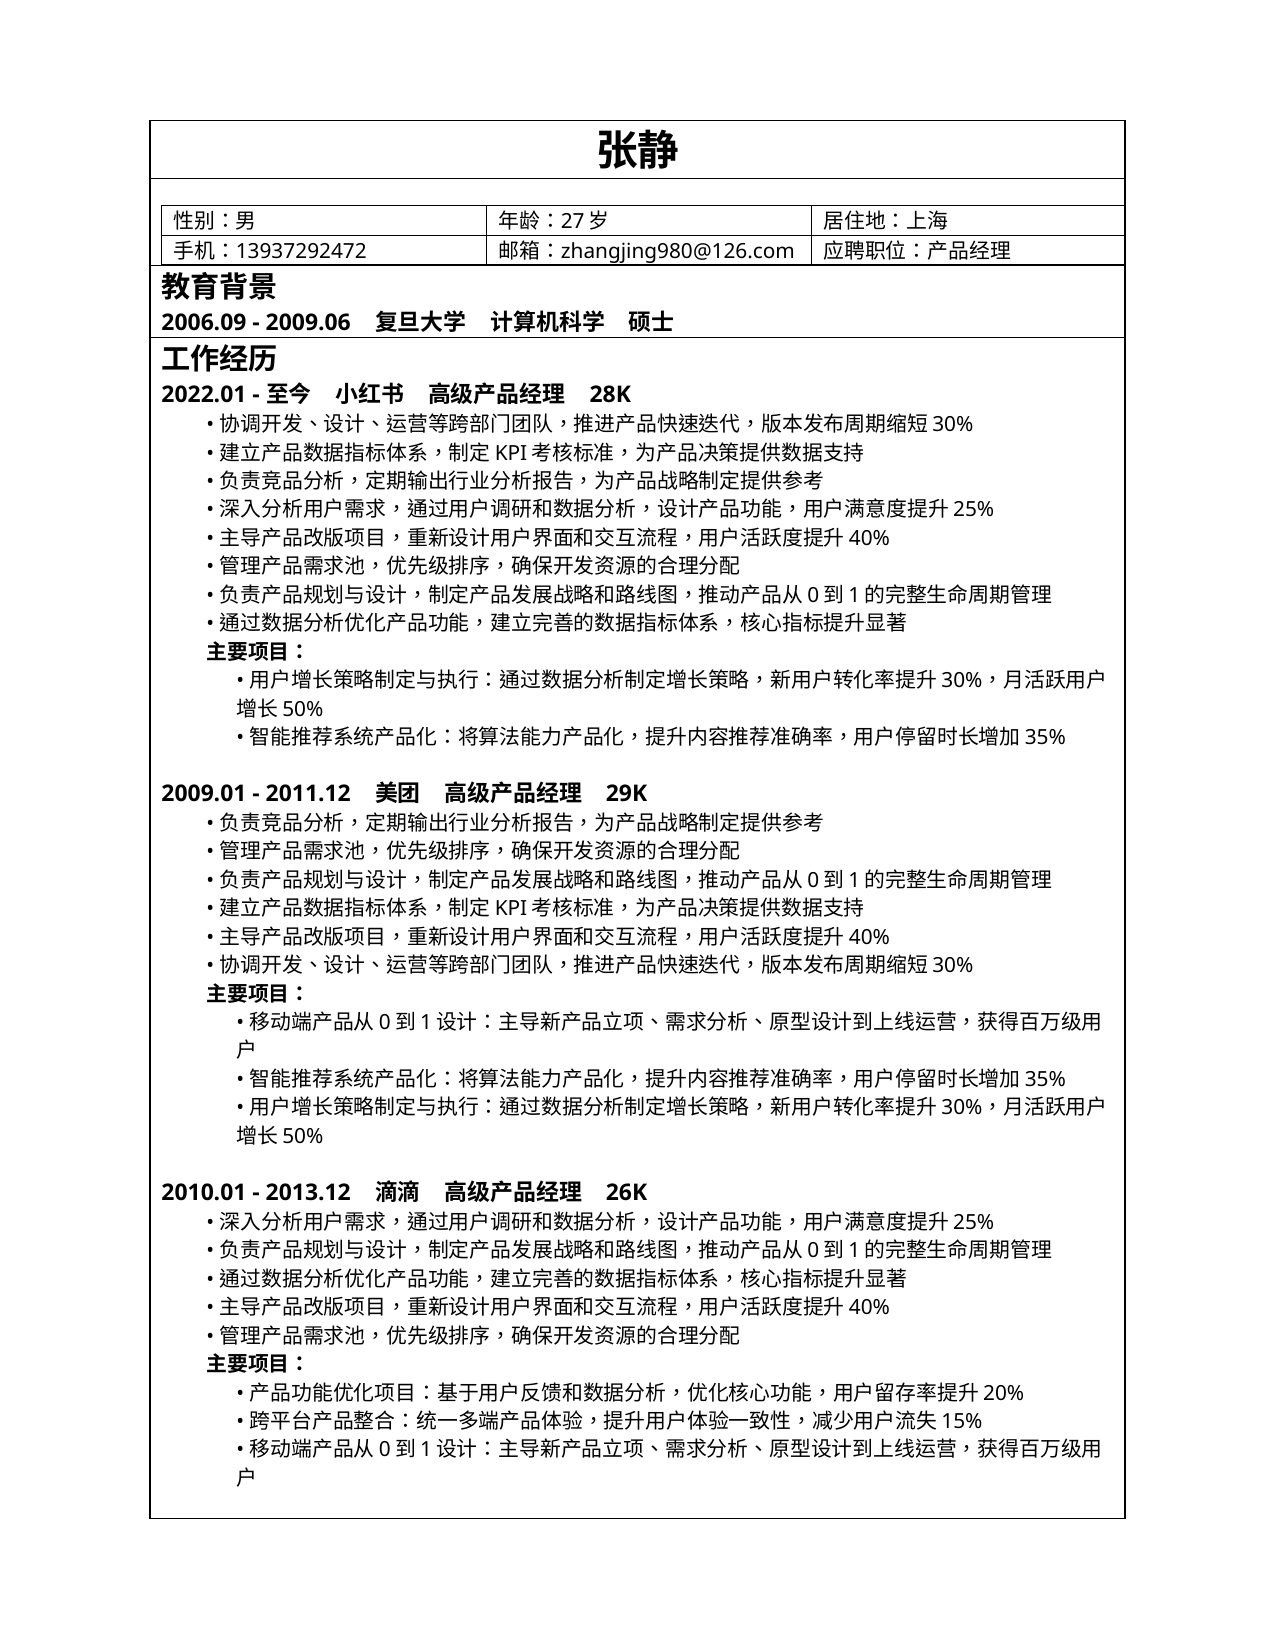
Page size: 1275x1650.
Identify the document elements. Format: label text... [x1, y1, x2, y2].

table_cell [151, 179, 1124, 265]
table_cell 教育背景 2006.09 - 2009.06 复旦大学 计算机科学 硕士 [151, 266, 1124, 337]
table_header 张静 [151, 121, 1124, 178]
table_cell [151, 338, 1124, 1518]
